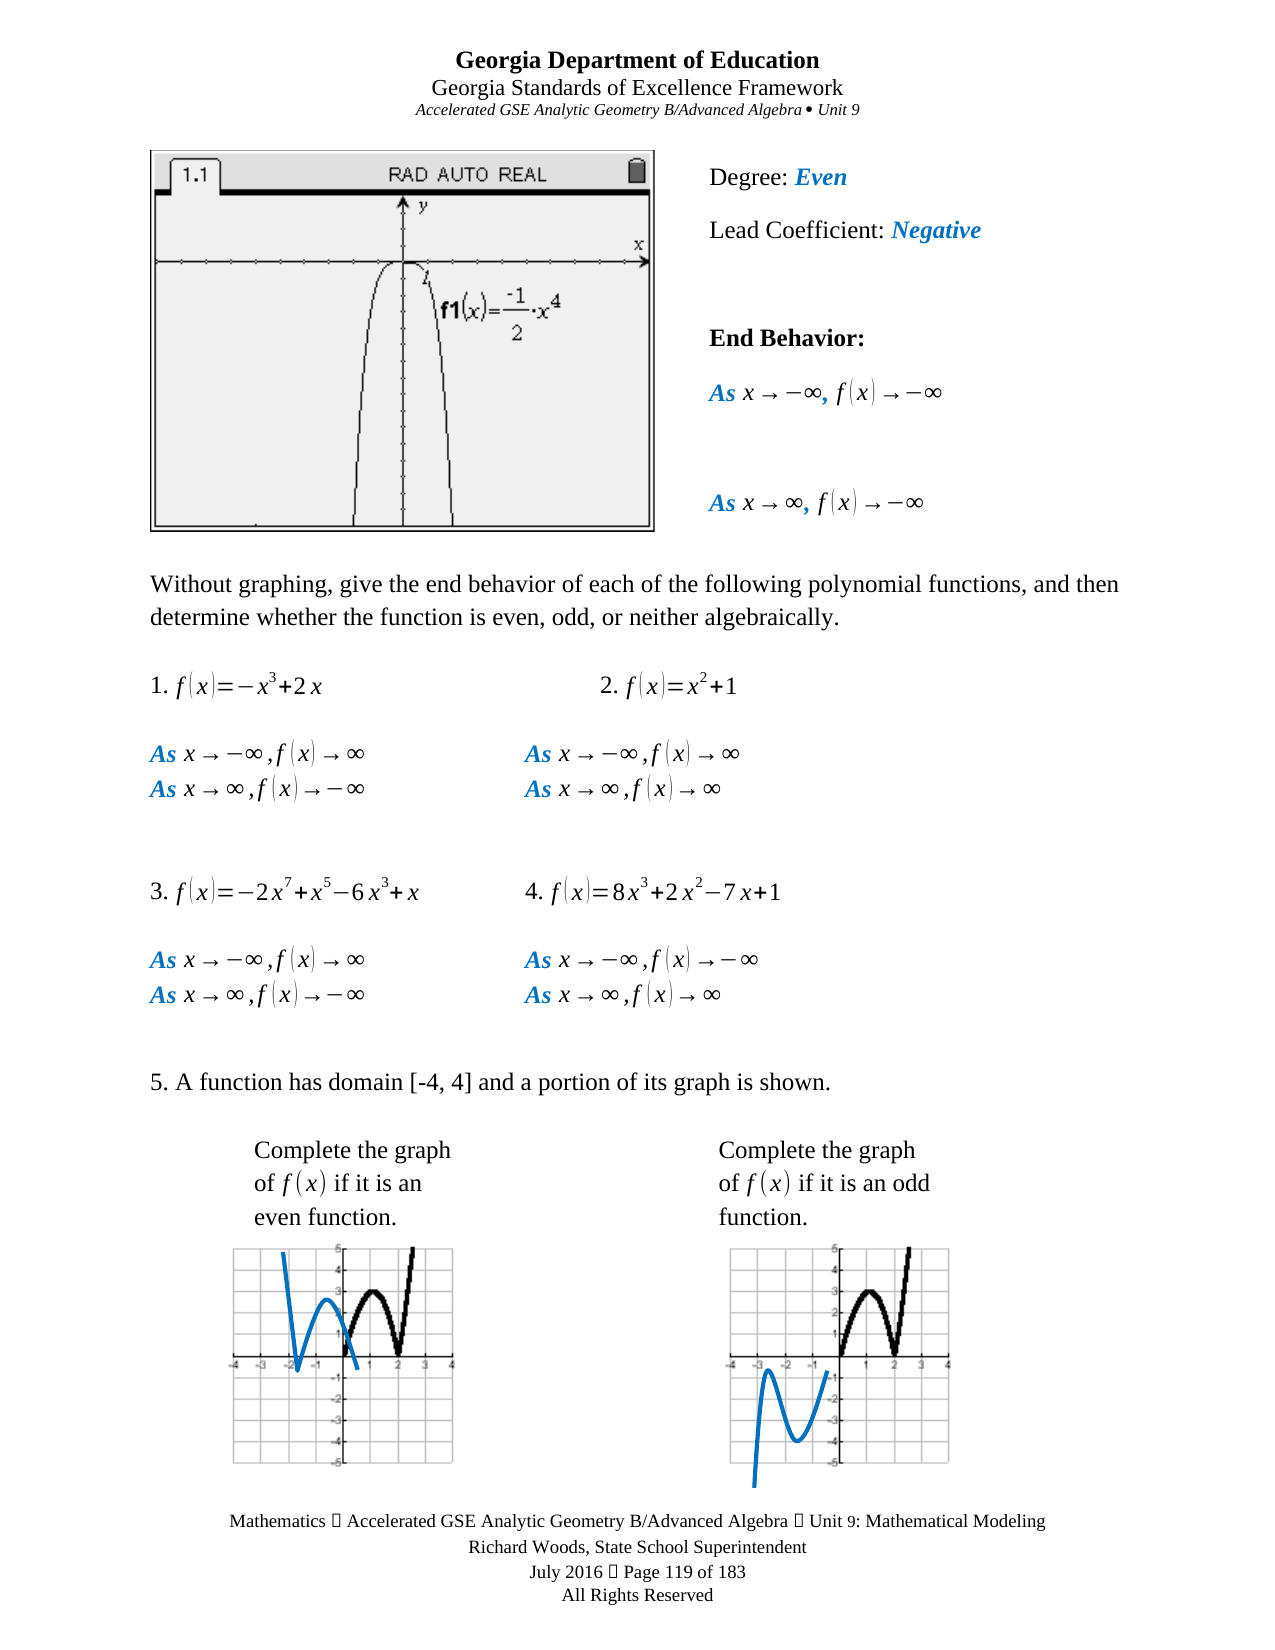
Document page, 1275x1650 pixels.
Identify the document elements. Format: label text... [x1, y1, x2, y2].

text As As [150, 979, 1125, 1009]
text As As [150, 738, 1125, 769]
picture [703, 1223, 973, 1485]
text 3. 4. [150, 874, 1125, 907]
text As As [150, 944, 1125, 974]
picture [206, 1223, 474, 1486]
text Without graphing, give the end behavior of each of the following polynomial functions, and then determine whether the function is even, odd, or neither algebraically. [150, 569, 1125, 631]
text 5. A function has domain [-4, 4] and a portion of its graph is shown. [150, 1067, 1125, 1096]
text 1. 2. [150, 668, 1125, 701]
text As As [150, 773, 1125, 803]
